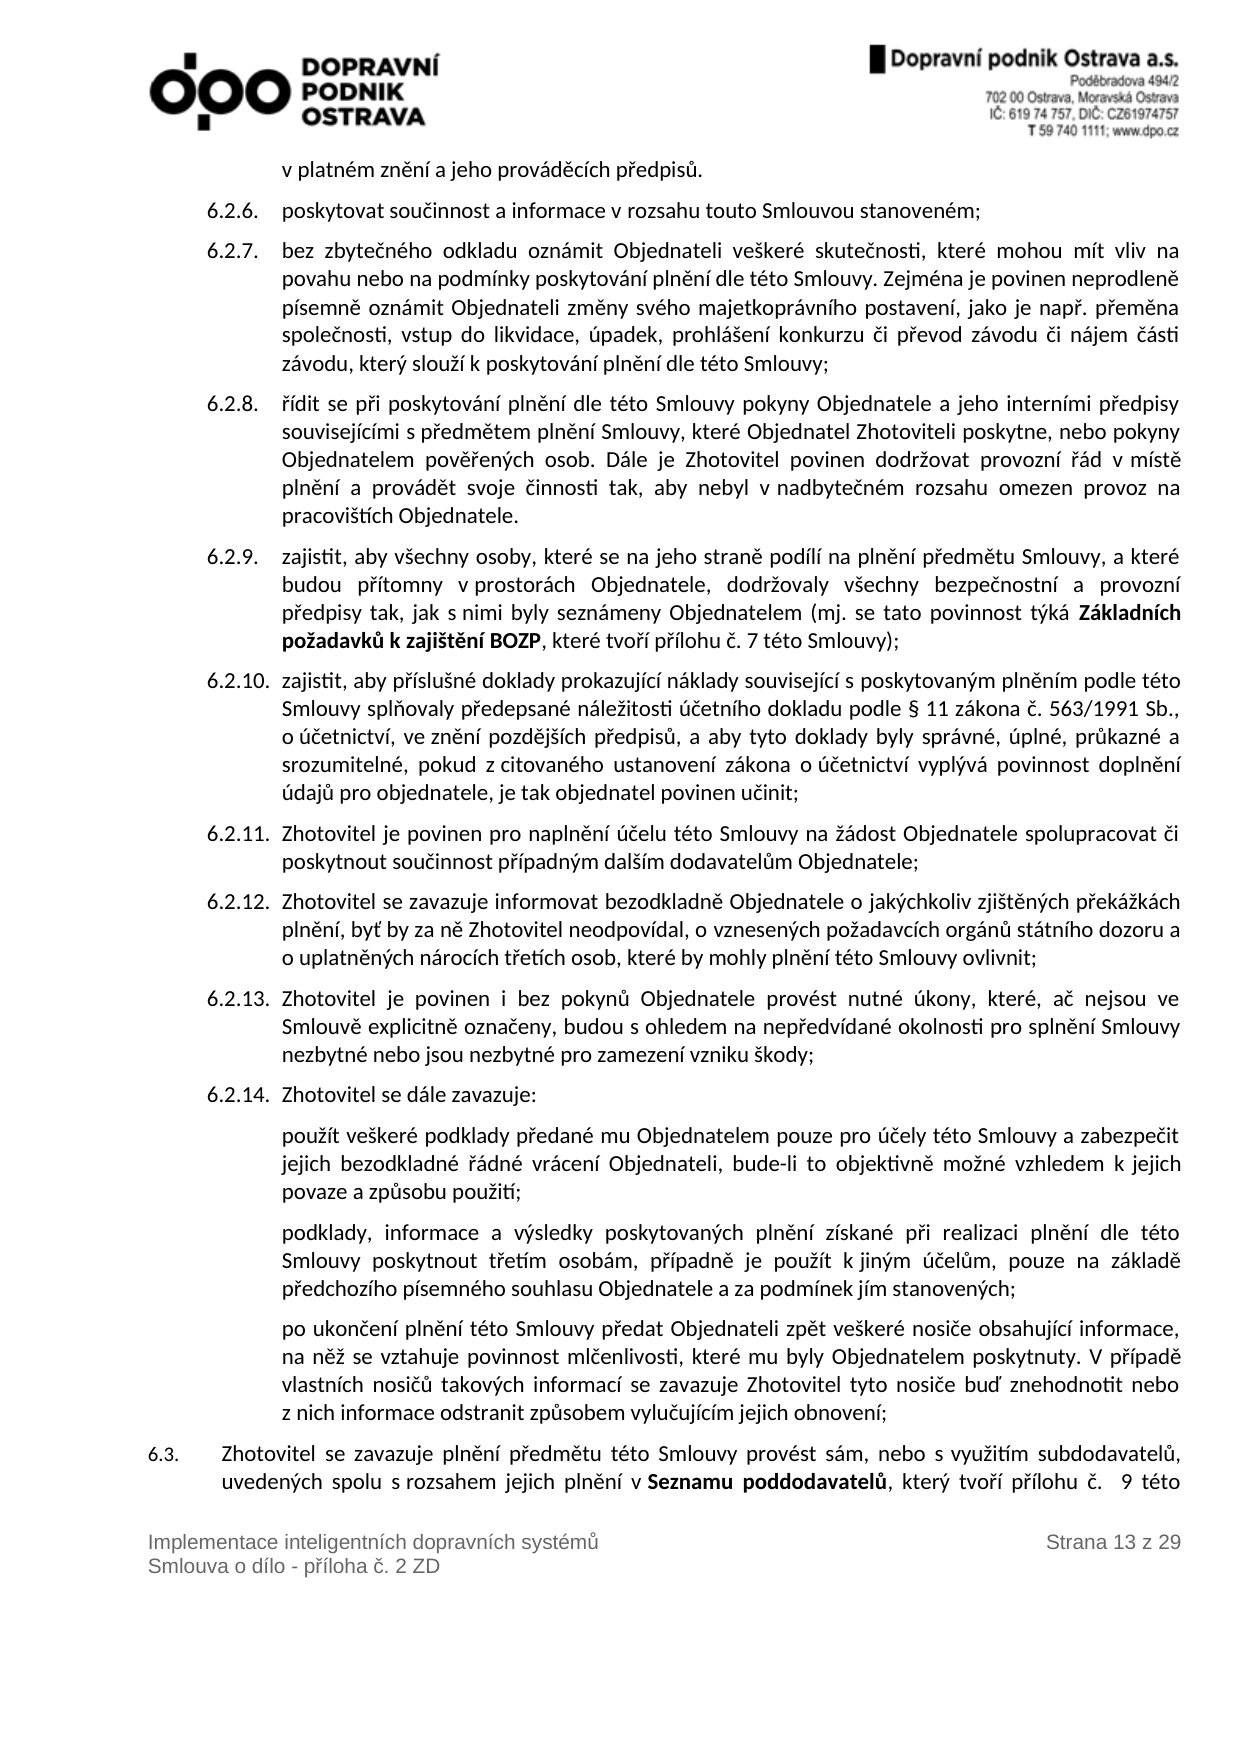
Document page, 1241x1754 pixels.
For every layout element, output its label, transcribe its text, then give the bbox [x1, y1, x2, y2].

text po ukončení plnění této Smlouvy předat Objednateli zpět veškeré nosiče obsahující informace, na něž se vztahuje povinnost mlčenlivosti, které mu byly Objednatelem poskytnuty. V případě vlastních nosičů takových informací se zavazuje Zhotovitel tyto nosiče buď znehodnotit nebo z nich informace odstranit způsobem vylučujícím jejich obnovení; [282, 1314, 1181, 1426]
list bez zbytečného odkladu oznámit Objednateli veškeré skutečnosti, které mohou mít vliv na povahu nebo na podmínky poskytování plnění dle této Smlouvy. Zejména je povinen neprodleně písemně oznámit Objednateli změny svého majetkoprávního postavení, jako je např. přeměna společnosti, vstup do likvidace, úpadek, prohlášení konkurzu či převod závodu či nájem části závodu, který slouží k poskytování plnění dle této Smlouvy; [207, 237, 1181, 377]
list řídit se při poskytování plnění dle této Smlouvy pokyny Objednatele a jeho interními předpisy souvisejícími s předmětem plnění Smlouvy, které Objednatel Zhotoviteli poskytne, nebo pokyny Objednatelem pověřených osob. Dále je Zhotovitel povinen dodržovat provozní řád v místě plnění a provádět svoje činnosti tak, aby nebyl v nadbytečném rozsahu omezen provoz na pracovištích Objednatele. [207, 389, 1181, 529]
picture [147, 50, 444, 134]
list zajistit, aby všechny osoby, které se na jeho straně podílí na plnění předmětu Smlouvy, a které budou přítomny v prostorách Objednatele, dodržovaly všechny bezpečnostní a provozní předpisy tak, jak s nimi byly seznámeny Objednatelem (mj. se tato povinnost týká Základních požadavků k zajištění BOZP, které tvoří přílohu č. 7 této Smlouvy); [207, 542, 1181, 654]
list poskytovat součinnost a informace v rozsahu touto Smlouvou stanoveném; [207, 196, 1181, 224]
text podklady, informace a výsledky poskytovaných plnění získané při realizaci plnění dle této Smlouvy poskytnout třetím osobám, případně je použít k jiným účelům, pouze na základě předchozího písemného souhlasu Objednatele a za podmínek jím stanovených; [282, 1218, 1181, 1302]
list zajistit, aby příslušné doklady prokazující náklady související s poskytovaným plněním podle této Smlouvy splňovaly předepsané náležitosti účetního dokladu podle § 11 zákona č. 563/1991 Sb., o účetnictví, ve znění pozdějších předpisů, a aby tyto doklady byly správné, úplné, průkazné a srozumitelné, pokud z citovaného ustanovení zákona o účetnictví vyplývá povinnost doplnění údajů pro objednatele, je tak objednatel povinen učinit; [207, 666, 1181, 806]
list Zhotovitel se zavazuje informovat bezodkladně Objednatele o jakýchkoliv zjištěných překážkách plnění, byť by za ně Zhotovitel neodpovídal, o vznesených požadavcích orgánů státního dozoru a o uplatněných nárocích třetích osob, které by mohly plnění této Smlouvy ovlivnit; [207, 887, 1181, 972]
text použít veškeré podklady předané mu Objednatelem pouze pro účely této Smlouvy a zabezpečit jejich bezodkladné řádné vrácení Objednateli, bude-li to objektivně možné vzhledem k jejich povaze a způsobu použití; [282, 1121, 1181, 1205]
picture [867, 42, 1182, 142]
list Zhotovitel je povinen i bez pokynů Objednatele provést nutné úkony, které, ač nejsou ve Smlouvě explicitně označeny, budou s ohledem na nepředvídané okolnosti pro splnění Smlouvy nezbytné nebo jsou nezbytné pro zamezení vzniku škody; [207, 984, 1181, 1068]
list Zhotovitel je povinen pro naplnění účelu této Smlouvy na žádost Objednatele spolupracovat či poskytnout součinnost případným dalším dodavatelům Objednatele; [207, 819, 1181, 875]
list Zhotovitel se dále zavazuje: [207, 1081, 1181, 1109]
